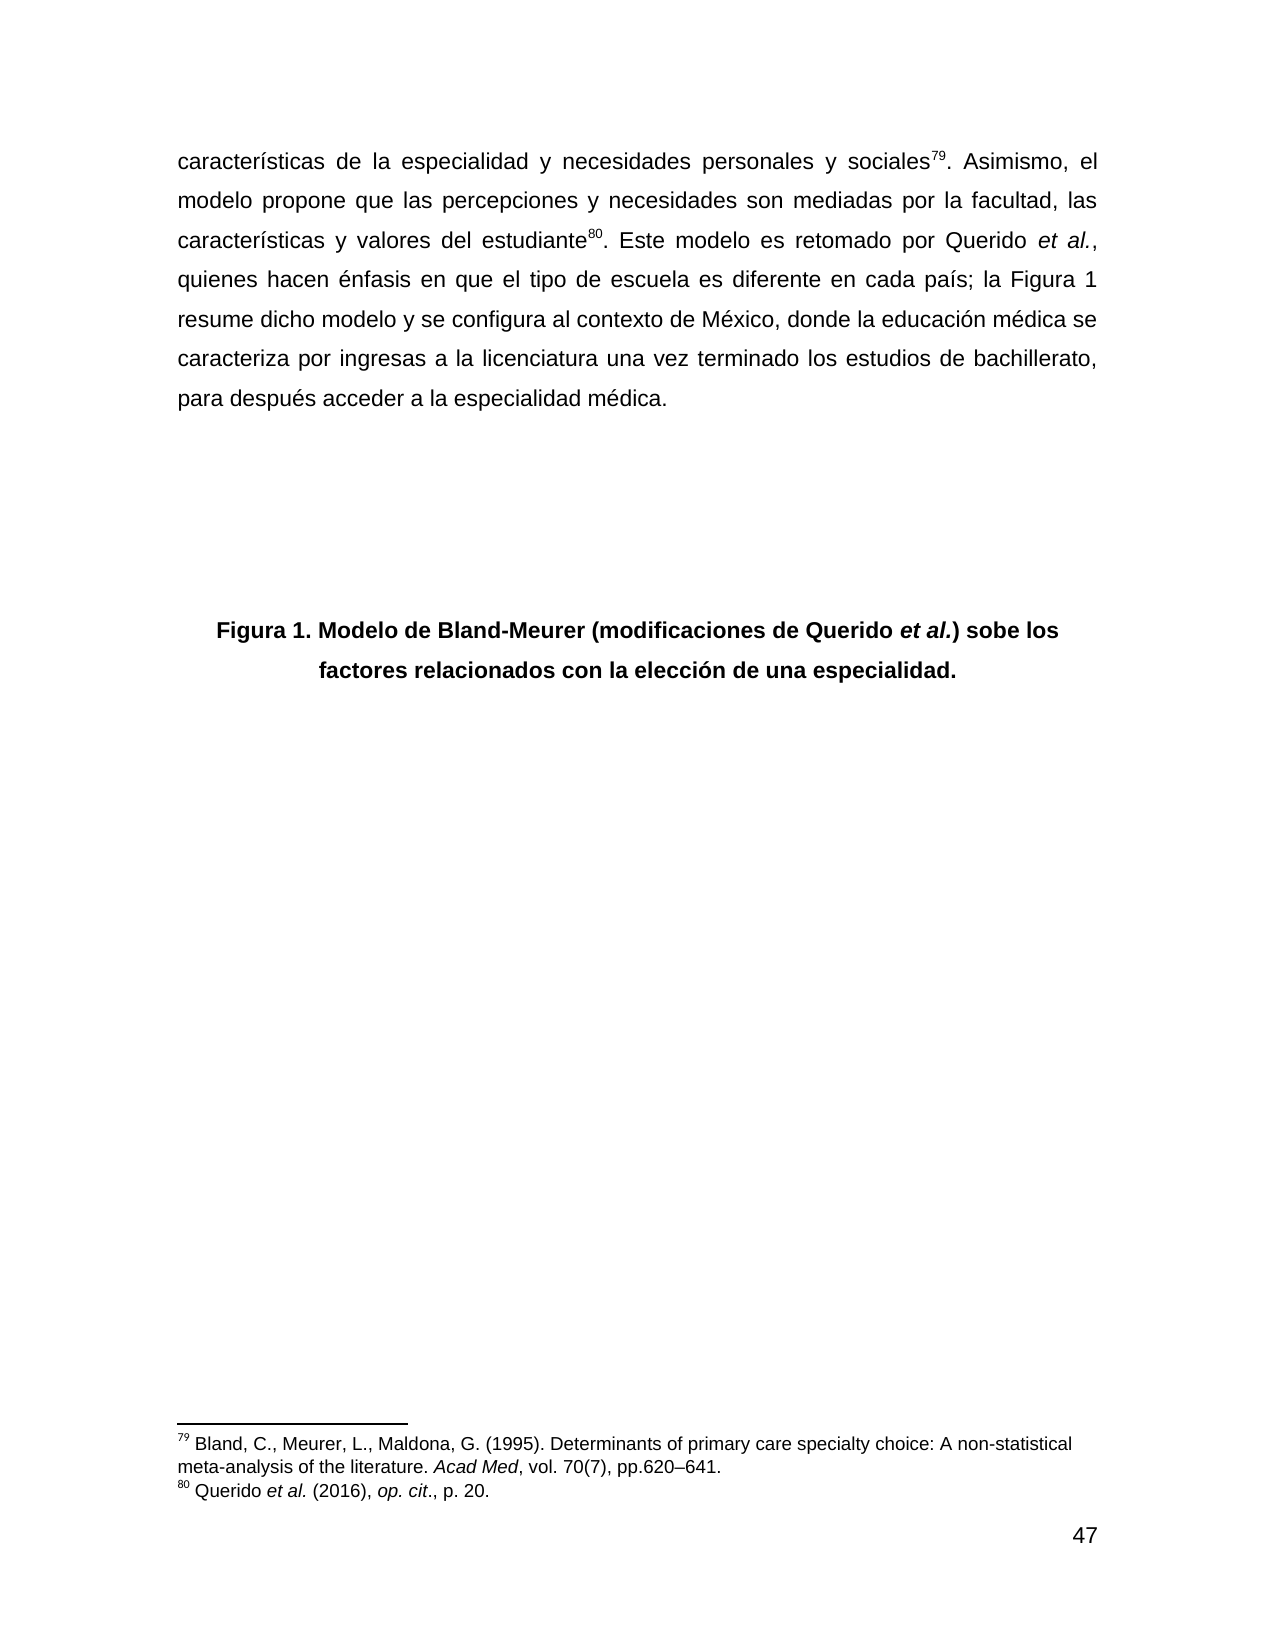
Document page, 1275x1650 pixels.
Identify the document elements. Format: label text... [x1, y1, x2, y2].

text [177, 148, 1098, 411]
text Figura 1. Modelo de Bland-Meurer (modificaciones de Querido et al.) sobe los factores relacionados con la elección de una especialidad. [177, 617, 1098, 683]
